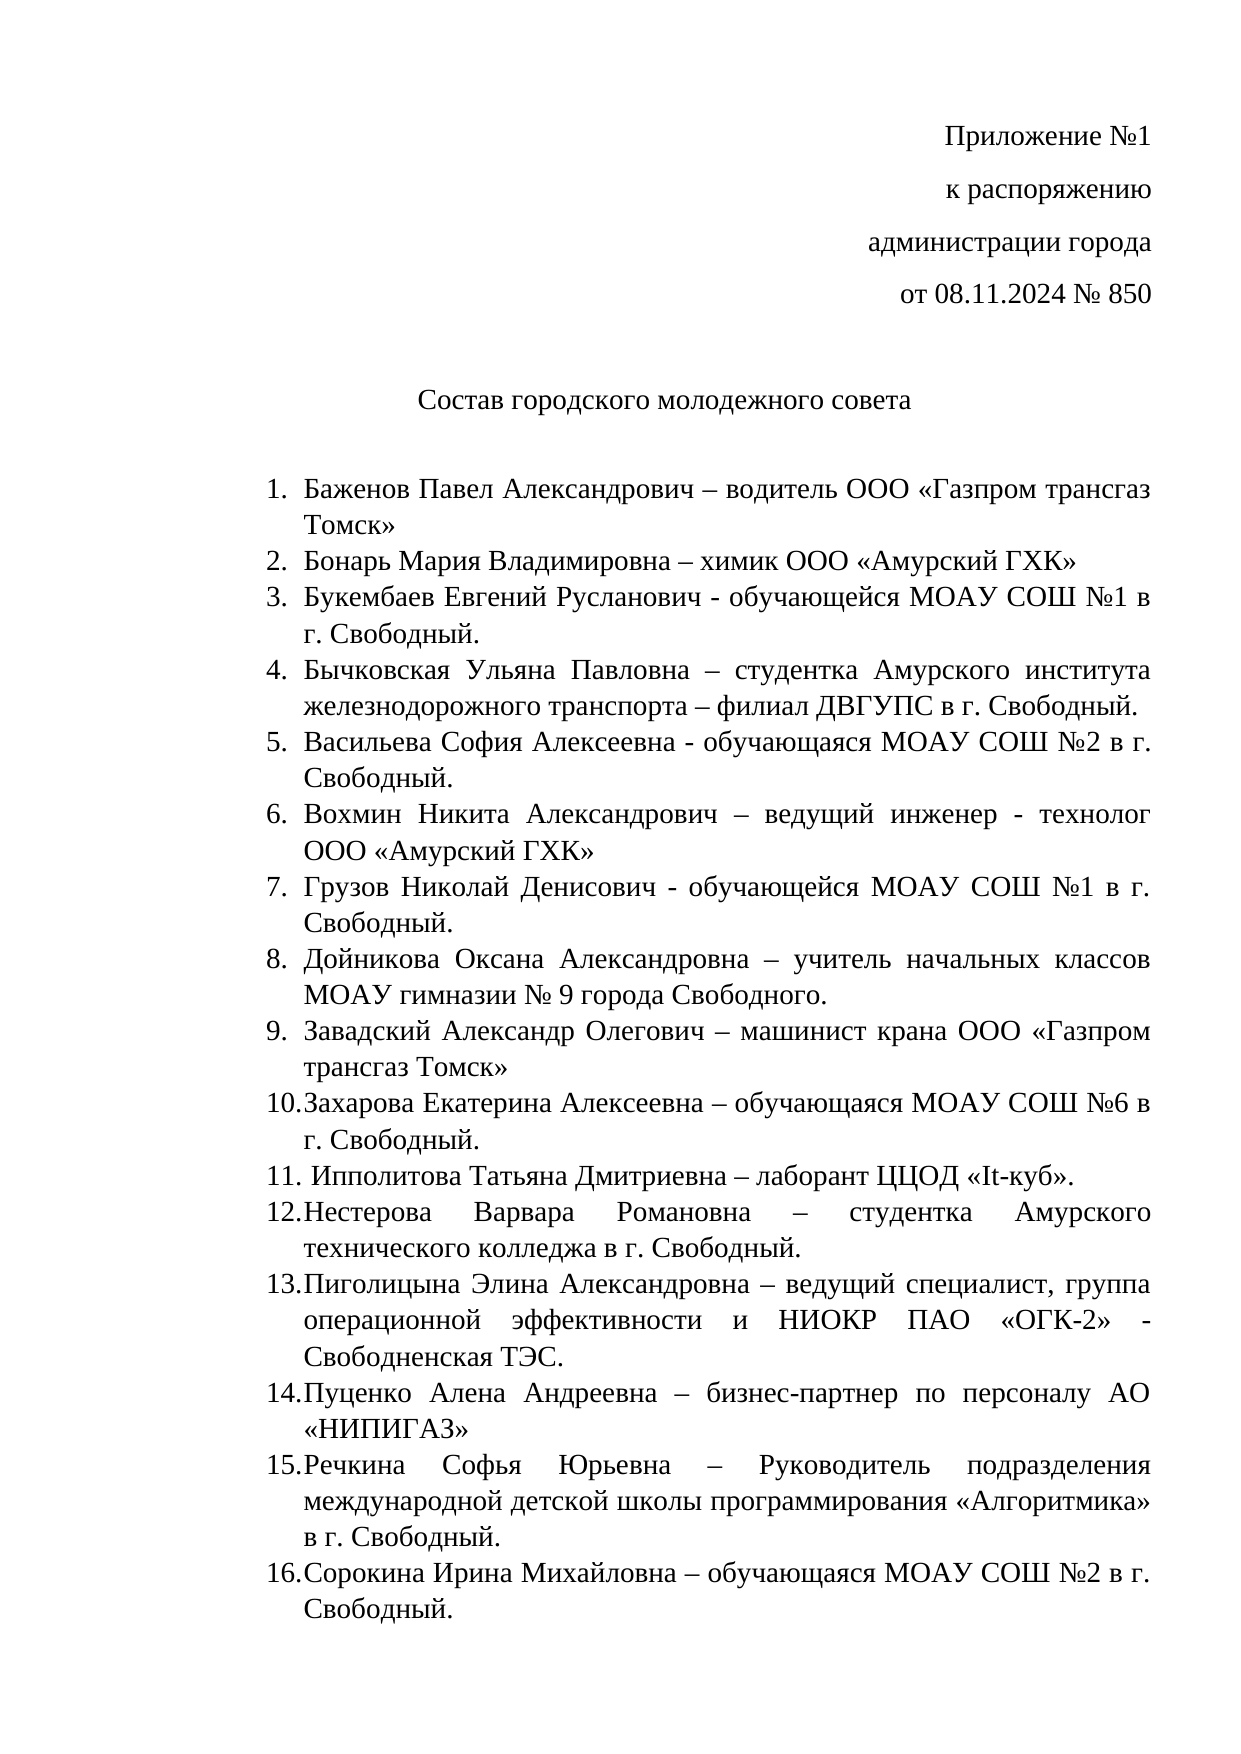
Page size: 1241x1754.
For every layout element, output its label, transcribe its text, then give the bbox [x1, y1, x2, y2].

list Грузов Николай Денисович - обучающейся МОАУ СОШ №1 в г. Свободный. [266, 869, 1152, 938]
list Ипполитова Татьяна Дмитриевна – лаборант ЦЦОД «It-куб». [266, 1158, 1152, 1191]
list Речкина Софья Юрьевна – Руководитель подразделения международной детской школы программирования «Алгоритмика» в г. Свободный. [266, 1447, 1152, 1553]
list Дойникова Оксана Александровна – учитель начальных классов МОАУ гимназии № 9 города Свободного. [266, 941, 1152, 1011]
text к распоряжению [177, 171, 1152, 204]
text Приложение №1 [177, 118, 1152, 152]
list Баженов Павел Александрович – водитель ООО «Газпром трансгаз Томск» [266, 471, 1152, 541]
list Завадский Александр Олегович – машинист крана ООО «Газпром трансгаз Томск» [266, 1013, 1152, 1083]
list Пиголицына Элина Александровна – ведущий специалист, группа операционной эффективности и НИОКР ПАО «ОГК-2» - Свободненская ТЭС. [266, 1266, 1152, 1372]
list Бычковская Ульяна Павловна – студентка Амурского института железнодорожного транспорта – филиал ДВГУПС в г. Свободный. [266, 652, 1152, 722]
list Букембаев Евгений Русланович - обучающейся МОАУ СОШ №1 в г. Свободный. [266, 579, 1152, 649]
list Пуценко Алена Андреевна – бизнес-партнер по персоналу АО «НИПИГАЗ» [266, 1375, 1152, 1444]
list Нестерова Варвара Романовна – студентка Амурского технического колледжа в г. Свободный. [266, 1194, 1152, 1264]
text Состав городского молодежного совета [177, 382, 1152, 416]
list Сорокина Ирина Михайловна – обучающаяся МОАУ СОШ №2 в г. Свободный. [266, 1556, 1152, 1625]
list Вохмин Никита Александрович – ведущий инженер - технолог ООО «Амурский ГХК» [266, 796, 1152, 866]
list Захарова Екатерина Алексеевна – обучающаяся МОАУ СОШ №6 в г. Свободный. [266, 1086, 1152, 1155]
text от 08.11.2024 № 850 [177, 277, 1152, 310]
text администрации города [177, 224, 1152, 257]
list Васильева София Алексеевна - обучающаяся МОАУ СОШ №2 в г. Свободный. [266, 724, 1152, 794]
list Бонарь Мария Владимировна – химик ООО «Амурский ГХК» [266, 543, 1152, 577]
